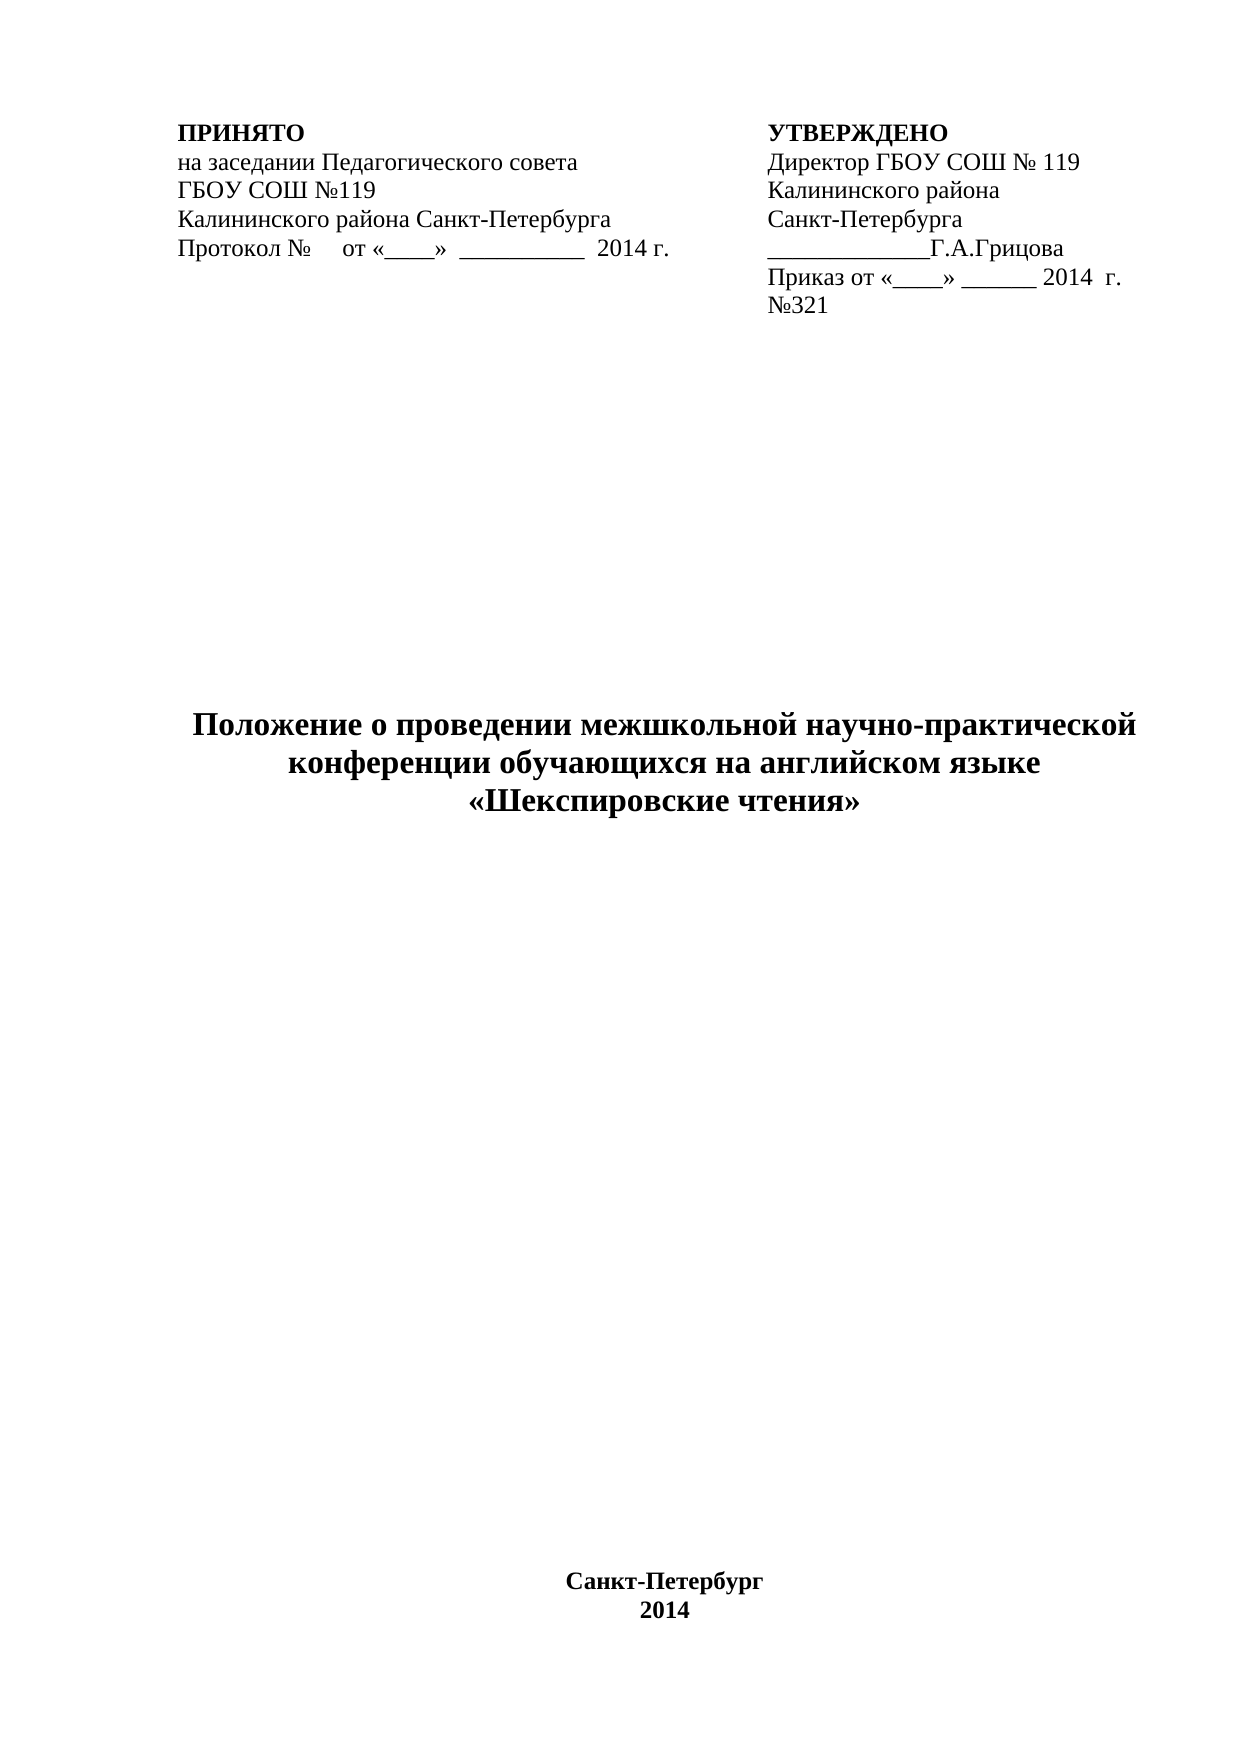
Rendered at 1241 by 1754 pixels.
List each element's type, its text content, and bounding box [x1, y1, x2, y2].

text ГБОУ СОШ №119 Калининского района [177, 176, 1152, 204]
text ПРИНЯТО УТВЕРЖДЕНО [177, 118, 1152, 147]
text №321 [177, 291, 1152, 319]
text Cанкт-Петербург [177, 1566, 1152, 1595]
text Калининского района Санкт-Петербурга Санкт-Петербурга [177, 204, 1152, 233]
text Протокол № от «____» __________ 2014 г. _____________Г.А.Грицова [177, 233, 1152, 262]
text Приказ от «____» ______ 2014 г. [177, 262, 1152, 291]
text на заседании Педагогического совета Директор ГБОУ СОШ № 119 [177, 147, 1152, 176]
text Положение о проведении межшкольной научно-практической конференции обучающихся на английском языке «Шекспировские чтения» [177, 704, 1152, 819]
text 2014 [177, 1595, 1152, 1624]
